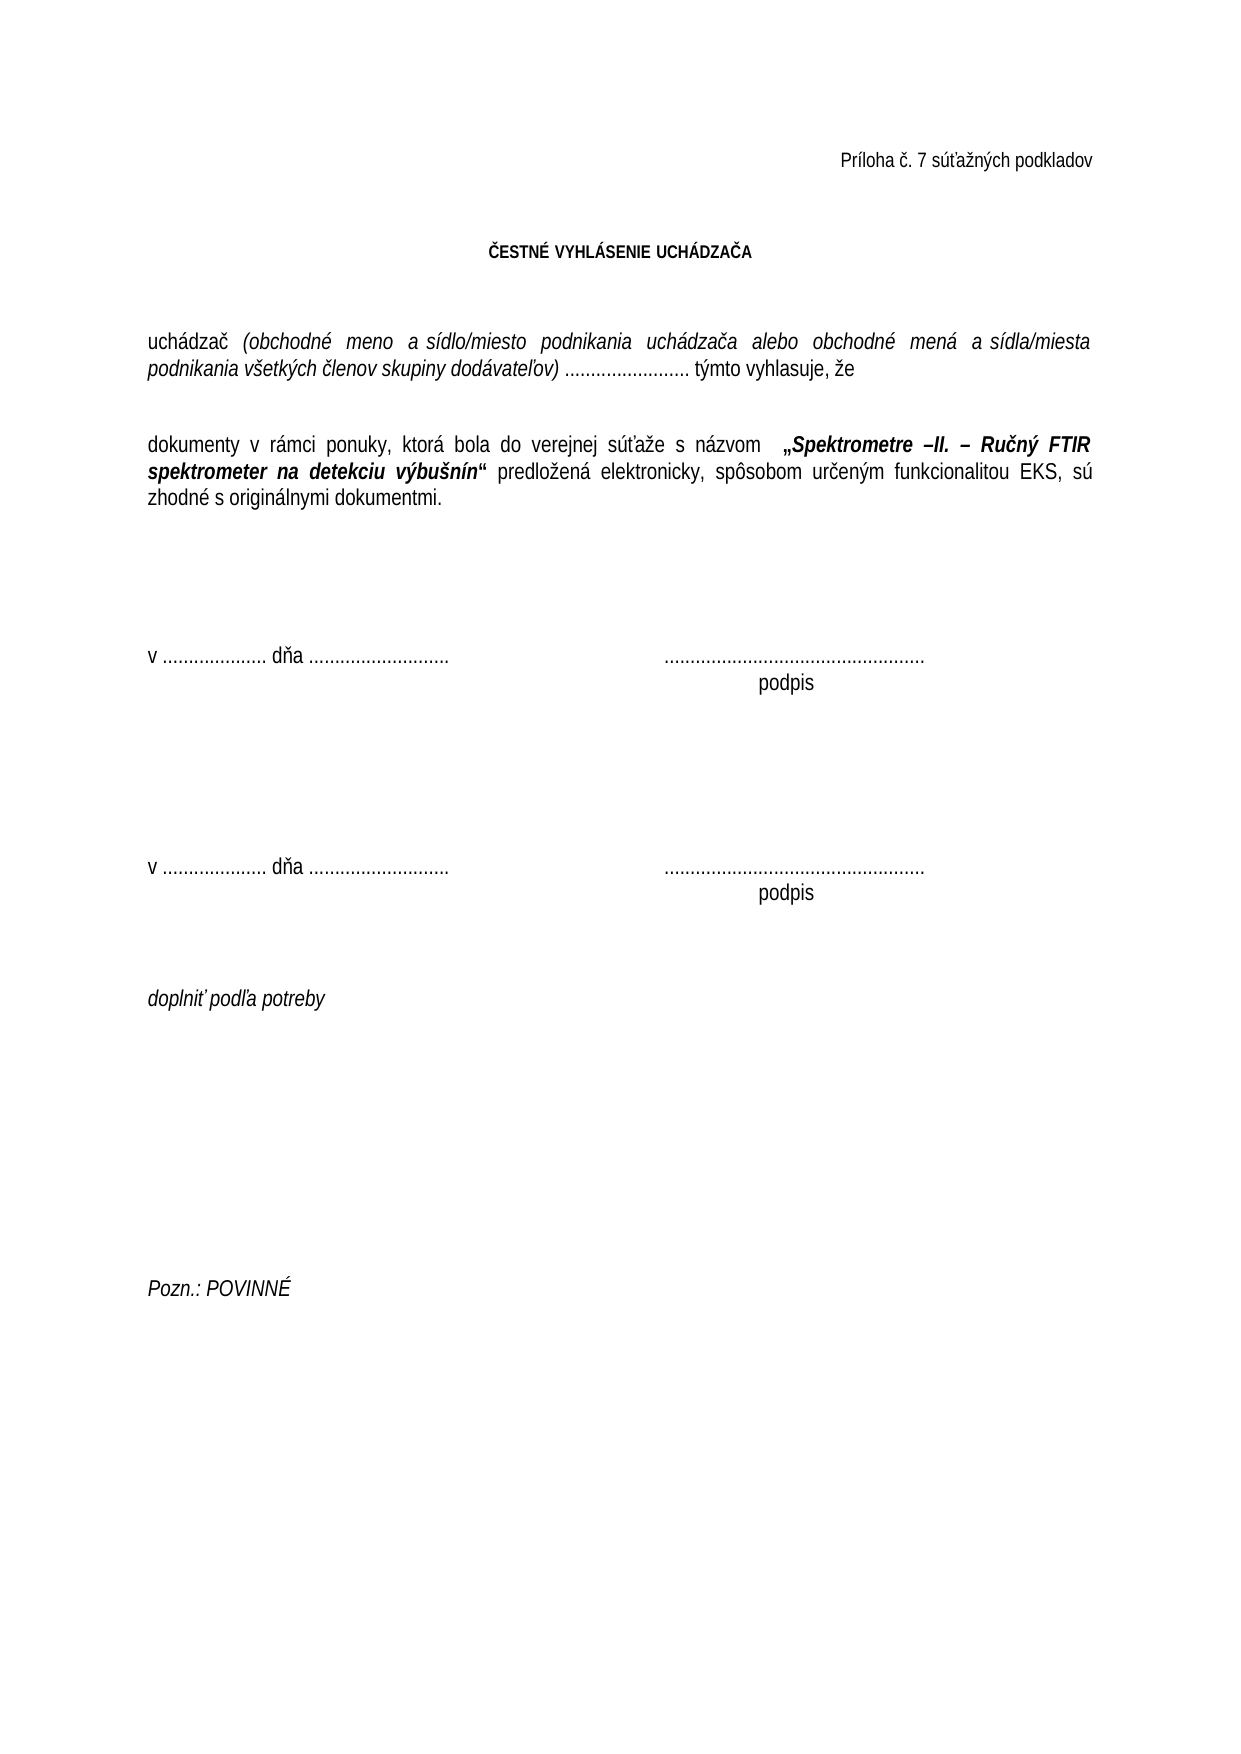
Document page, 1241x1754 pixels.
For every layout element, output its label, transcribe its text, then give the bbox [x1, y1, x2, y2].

text podpis [148, 668, 1093, 695]
subtitle čestné vyhlásenie uchádzača [148, 237, 1093, 263]
text podpis [148, 879, 1093, 906]
text v .................... dňa ........................... .................................................. [148, 642, 1093, 668]
text doplniť podľa potreby [148, 985, 1093, 1011]
text dokumenty v rámci ponuky, ktorá bola do verejnej súťaže s názvom „Spektrometre –II. – Ručný FTIR spektrometer na detekciu výbušnín“ predložená elektronicky, spôsobom určeným funkcionalitou EKS, sú zhodné s originálnymi dokumentmi. [148, 431, 1093, 510]
text Pozn.: POVINNÉ [148, 1275, 1093, 1301]
text v .................... dňa ........................... .................................................. [148, 853, 1093, 879]
text uchádzač (obchodné meno a sídlo/miesto podnikania uchádzača alebo obchodné mená a sídla/miesta podnikania všetkých členov skupiny dodávateľov) ........................ týmto vyhlasuje, že [148, 328, 1093, 381]
text Príloha č. 7 súťažných podkladov [148, 148, 1093, 172]
